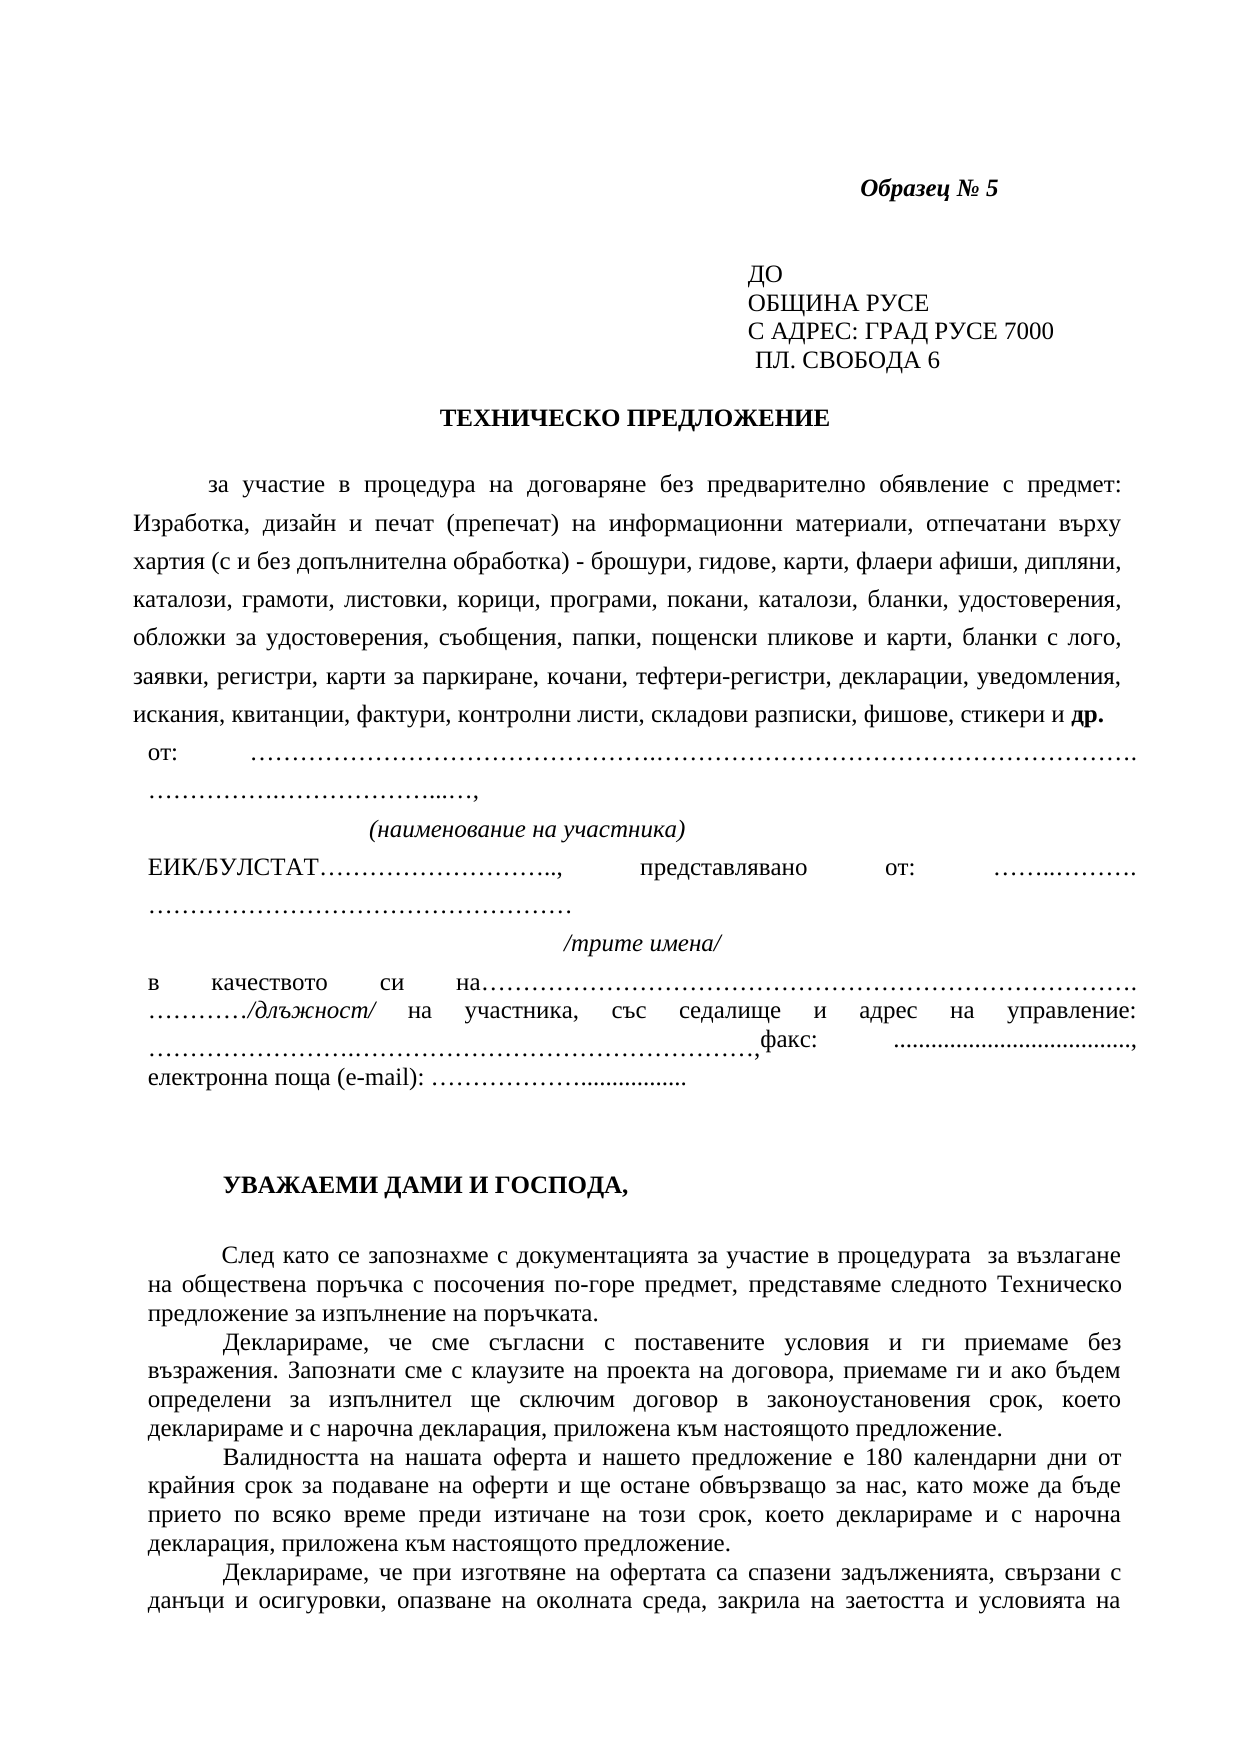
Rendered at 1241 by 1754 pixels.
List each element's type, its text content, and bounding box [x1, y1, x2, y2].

text Валидността на нашата оферта и нашето предложение е 180 календарни дни от крайния срок за подаване на оферти и ще остане обвързващо за нас, като може да бъде прието по всяко време преди изтичане на този срок, което декларираме и с нарочна декларация, приложена към настоящото предложение. [148, 1442, 1122, 1557]
subtitle Образец № 5 [860, 173, 1133, 201]
text ОБЩИНА РУСЕ [298, 288, 1122, 316]
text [148, 1557, 1122, 1614]
text ЕИК/БУЛСТАТ……………………….., представлявано от: ……..……….…………………………………………… [148, 852, 1137, 928]
text След като се запознахме с документацията за участие в процедурата за възлагане на обществена поръчка с посочения по-горе предмет, представяме следното Техническо предложение за изпълнение на поръчката. [148, 1241, 1122, 1327]
text ДО [298, 259, 1122, 288]
text от: ………………………………………….………………………………………………….…………….………………...…, [148, 737, 1137, 814]
text (наименование на участника) [295, 814, 1137, 852]
text за участие в процедура на договаряне без предварително обявление с предмет: Изработка, дизайн и печат (препечат) на информационни материали, отпечатани върху хартия (с и без допълнителна обработка) - брошури, гидове, карти, флаери афиши, дипляни, каталози, грамоти, листовки, корици, програми, покани, каталози, бланки, удостоверения, обложки за удостоверения, съобщения, папки, пощенски пликове и карти, бланки с лого, заявки, регистри, карти за паркиране, кочани, тефтери-регистри, декларации, уведомления, искания, квитанции, фактури, контролни листи, складови разписки, фишове, стикери и др. [133, 469, 1122, 737]
text в качеството си на…………………………………………………………………….…………/длъжност/ на участника, със седалище и адрес на управление: …………………….…………………………………………,факс: ......................................, електронна поща (е-mail): ………………................. [148, 967, 1137, 1101]
text Декларираме, че сме съгласни с поставените условия и ги приемаме без възражения. Запознати сме с клаузите на проекта на договора, приемаме ги и ако бъдем определени за изпълнител ще сключим договор в законоустановения срок, което декларираме и с нарочна декларация, приложена към настоящото предложение. [148, 1327, 1122, 1442]
text УВАЖАЕМИ ДАМИ И ГОСПОДА, [148, 1171, 1122, 1199]
text С АДРЕС: ГРАД РУСЕ 7000 [443, 316, 1122, 345]
text ПЛ. СВОБОДА 6 [441, 345, 1122, 374]
text Техническо предложение [73, 403, 1122, 441]
text /трите имена/ [148, 928, 1137, 967]
